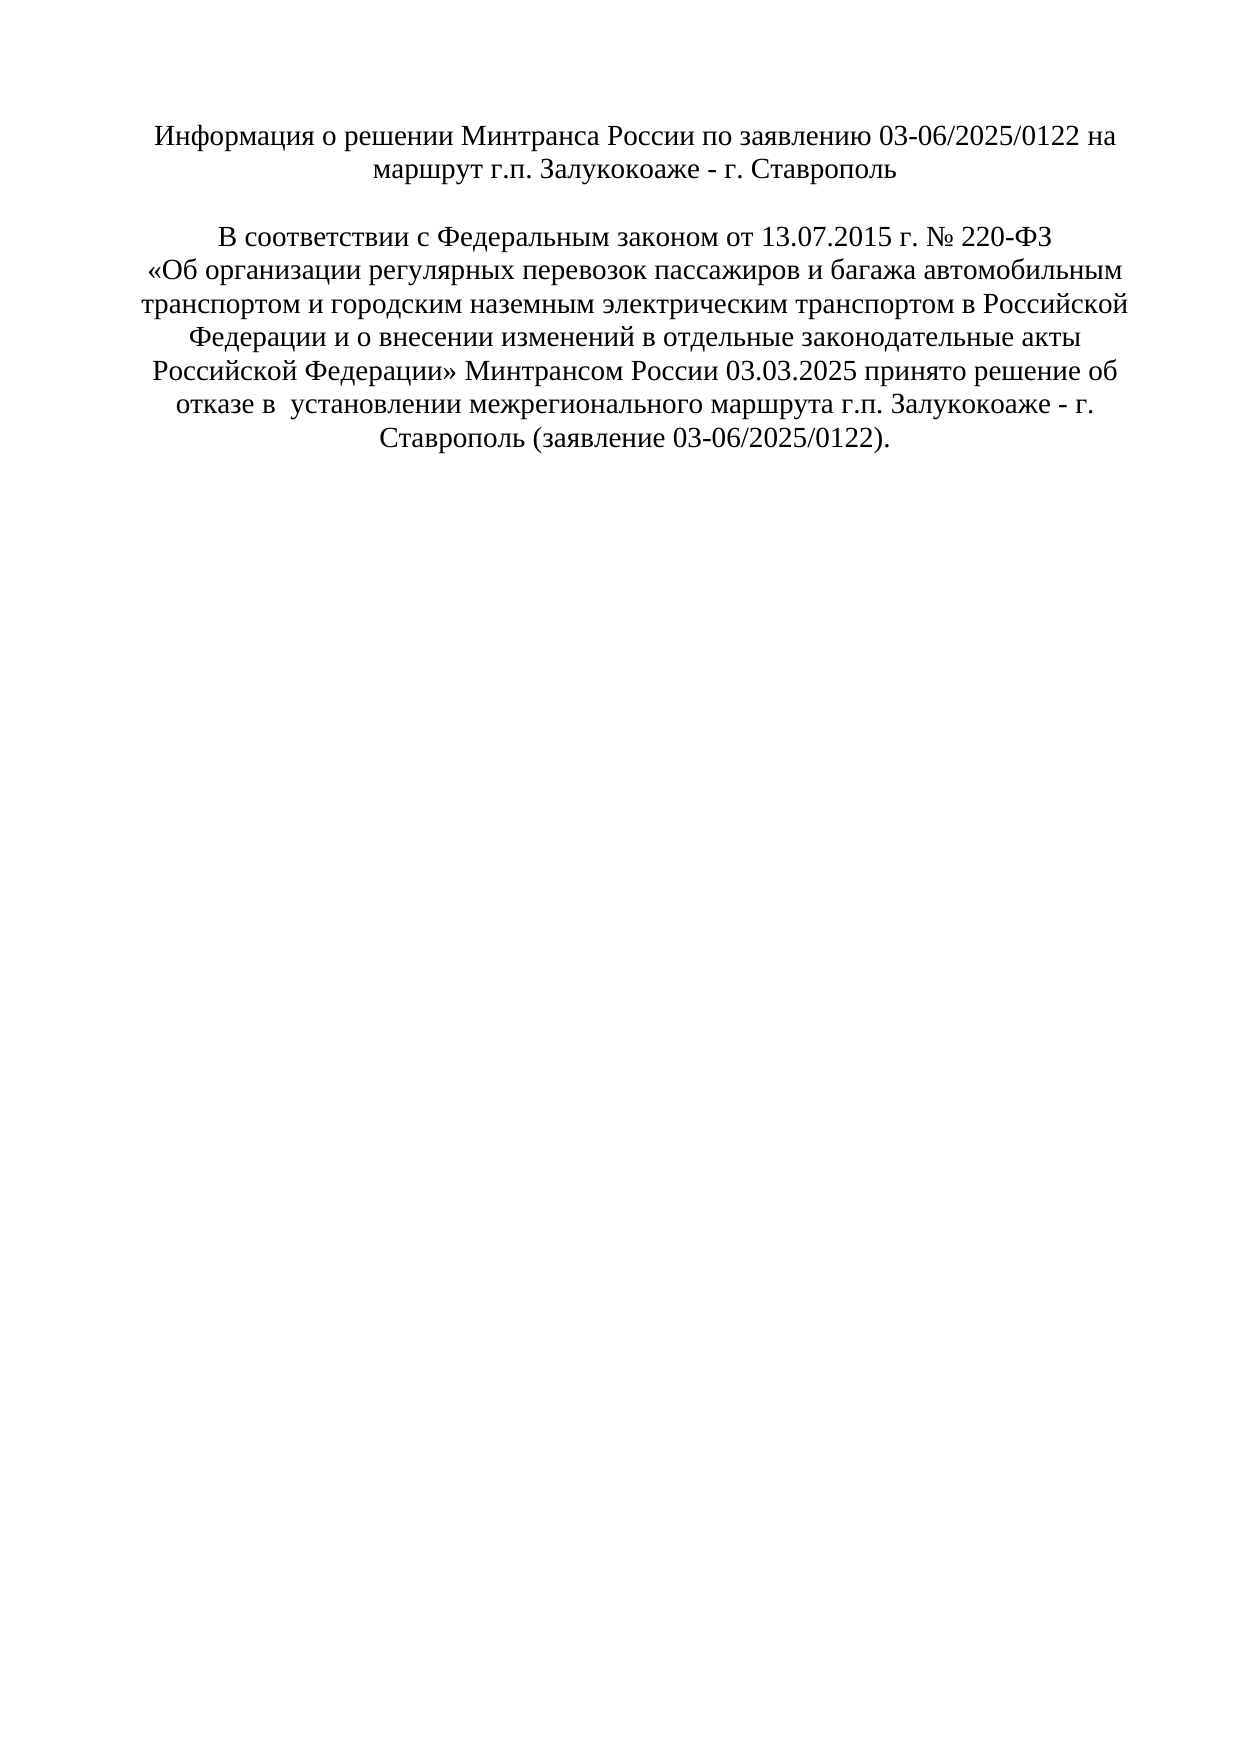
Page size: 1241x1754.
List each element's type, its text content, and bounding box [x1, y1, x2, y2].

text Информация о решении Минтранса России по заявлению 03-06/2025/0122 на маршрут г.п. Залукокоаже - г. Ставрополь [118, 118, 1152, 185]
text В соответствии с Федеральным законом от 13.07.2015 г. № 220-ФЗ «Об организации регулярных перевозок пассажиров и багажа автомобильным транспортом и городским наземным электрическим транспортом в Российской Федерации и о внесении изменений в отдельные законодательные акты Российской Федерации» Минтрансом России 03.03.2025 принято решение об отказе в установлении межрегионального маршрута г.п. Залукокоаже - г. Ставрополь (заявление 03-06/2025/0122). [118, 219, 1152, 453]
